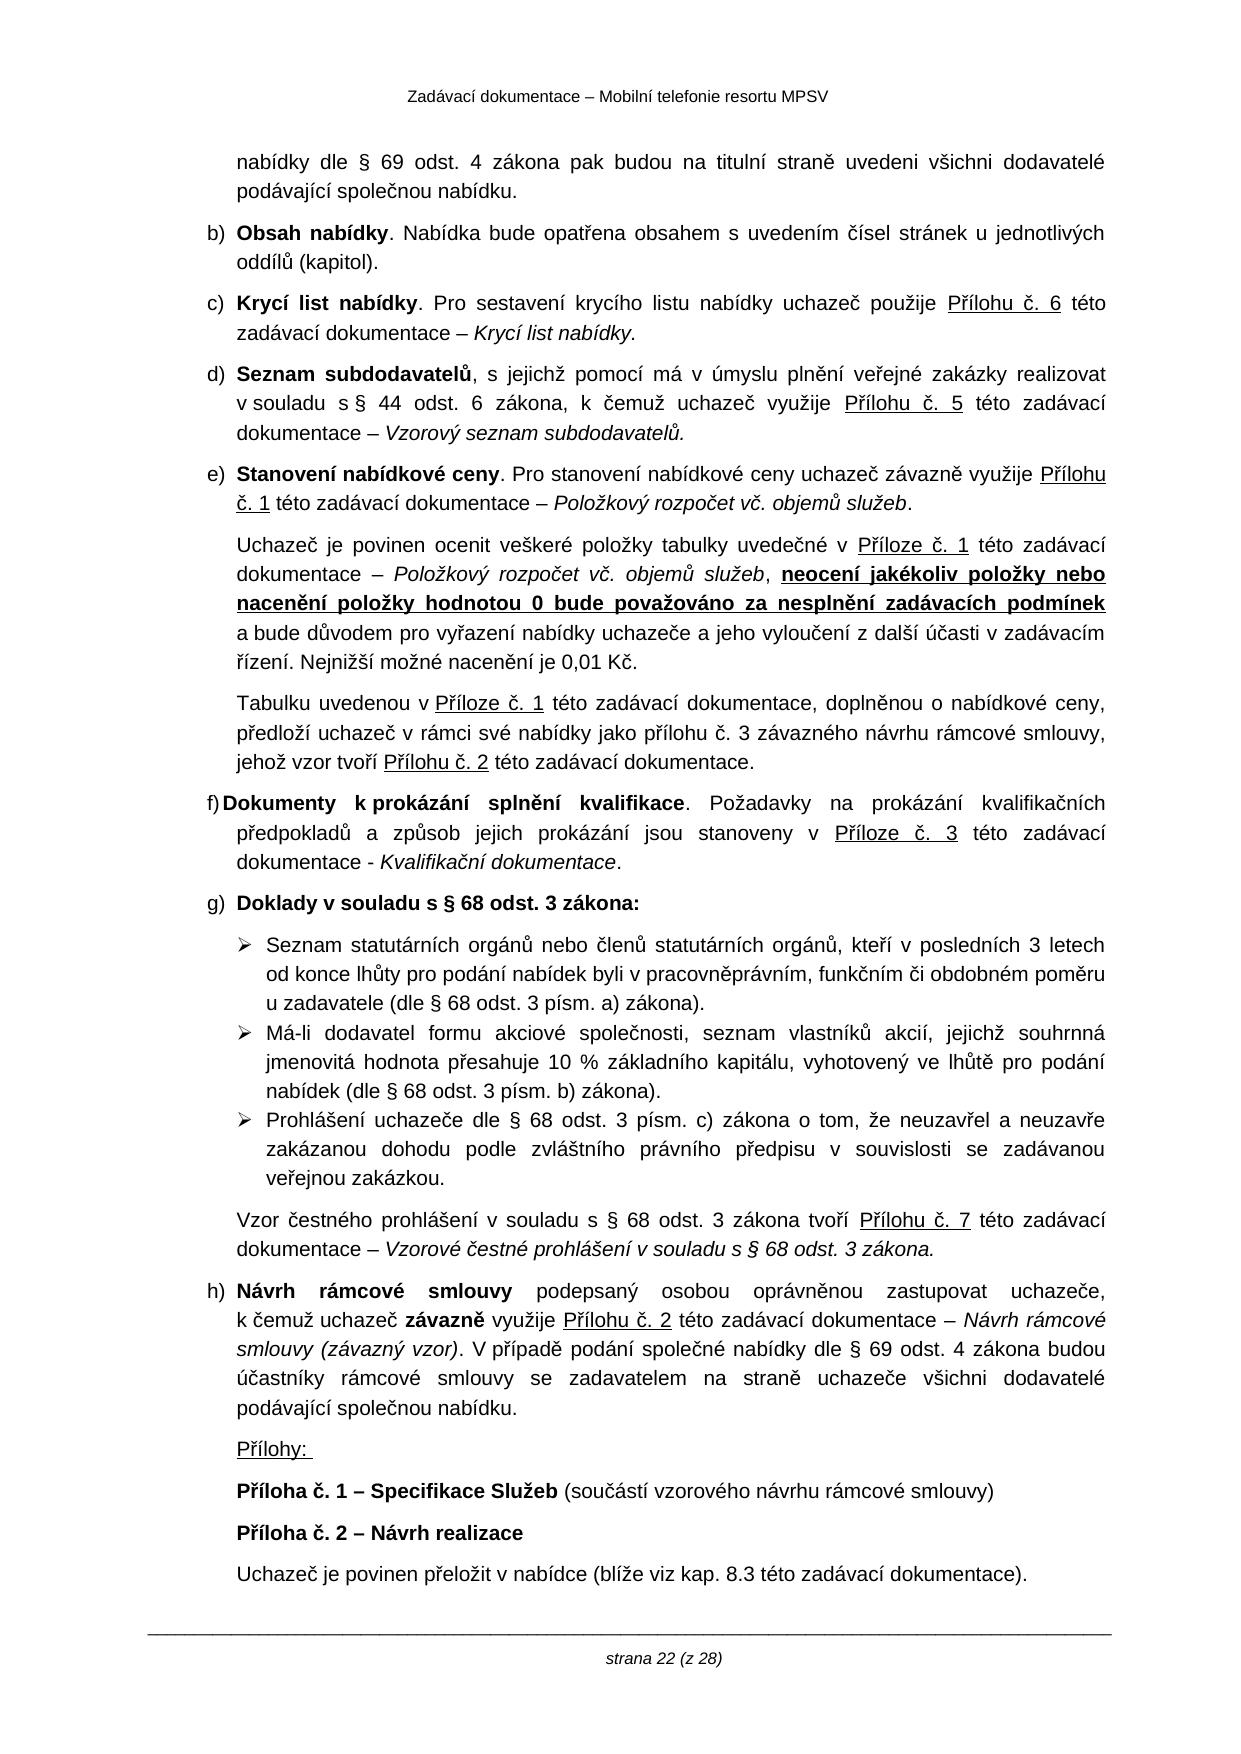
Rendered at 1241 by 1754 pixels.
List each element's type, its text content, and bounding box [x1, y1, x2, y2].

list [207, 144, 1106, 203]
list Seznam subdodavatelů, s jejichž pomocí má v úmyslu plnění veřejné zakázky realizovat v souladu s § 44 odst. 6 zákona, k čemuž uchazeč využije Přílohu č. 5 této zadávací dokumentace – Vzorový seznam subdodavatelů. [207, 357, 1106, 444]
text Příloha č. 1 – Specifikace Služeb (součástí vzorového návrhu rámcové smlouvy) [236, 1473, 1106, 1503]
list Krycí list nabídky. Pro sestavení krycího listu nabídky uchazeč použije Přílohu č. 6 této zadávací dokumentace – Krycí list nabídky. [207, 286, 1106, 344]
list Má-li dodavatel formu akciové společnosti, seznam vlastníků akcií, jejichž souhrnná jmenovitá hodnota přesahuje 10 % základního kapitálu, vyhotovený ve lhůtě pro podání nabídek (dle § 68 odst. 3 písm. b) zákona). [236, 1015, 1106, 1103]
text Příloha č. 2 – Návrh realizace [236, 1515, 1106, 1544]
list Stanovení nabídkové ceny. Pro stanovení nabídkové ceny uchazeč závazně využije Přílohu č. 1 této zadávací dokumentace – Položkový rozpočet vč. objemů služeb. [207, 457, 1106, 515]
text Uchazeč je povinen ocenit veškeré položky tabulky uvedečné v Příloze č. 1 této zadávací dokumentace – Položkový rozpočet vč. objemů služeb, neocení jakékoliv položky nebo nacenění položky hodnotou 0 bude považováno za nesplnění zadávacích podmínek a bude důvodem pro vyřazení nabídky uchazeče a jeho vyloučení z další účasti v zadávacím řízení. Nejnižší možné nacenění je 0,01 Kč. [236, 528, 1106, 612]
list Návrh rámcové smlouvy podepsaný osobou oprávněnou zastupovat uchazeče, k čemuž uchazeč závazně využije Přílohu č. 2 této zadávací dokumentace – Návrh rámcové smlouvy (závazný vzor). V případě podání společné nabídky dle § 69 odst. 4 zákona budou účastníky rámcové smlouvy se zadavatelem na straně uchazeče všichni dodavatelé podávající společnou nabídku. [207, 1273, 1106, 1419]
list Seznam statutárních orgánů nebo členů statutárních orgánů, kteří v posledních 3 letech od konce lhůty pro podání nabídek byli v pracovněprávním, funkčním či obdobném poměru u zadavatele (dle § 68 odst. 3 písm. a) zákona). [236, 928, 1106, 1015]
text Uchazeč je povinen přeložit v nabídce (blíže viz kap. 8.3 této zadávací dokumentace). [236, 1557, 1106, 1586]
text Přílohy: [236, 1432, 1106, 1461]
list Doklady v souladu s § 68 odst. 3 zákona: [207, 886, 1106, 915]
text Vzor čestného prohlášení v souladu s § 68 odst. 3 zákona tvoří Přílohu č. 7 této zadávací dokumentace – Vzorové čestné prohlášení v souladu s § 68 odst. 3 zákona. [236, 1203, 1106, 1261]
text Tabulku uvedenou v Příloze č. 1 této zadávací dokumentace, doplněnou o nabídkové ceny, předloží uchazeč v rámci své nabídky jako přílohu č. 3 závazného návrhu rámcové smlouvy, jehož vzor tvoří Přílohu č. 2 této zadávací dokumentace. [236, 686, 1106, 773]
list Dokumenty k prokázání splnění kvalifikace. Požadavky na prokázání kvalifikačních předpokladů a způsob jejich prokázání jsou stanoveny v Příloze č. 3 této zadávací dokumentace - Kvalifikační dokumentace. [207, 786, 1106, 873]
list Prohlášení uchazeče dle § 68 odst. 3 písm. c) zákona o tom, že neuzavřel a neuzavře zakázanou dohodu podle zvláštního právního předpisu v souvislosti se zadávanou veřejnou zakázkou. [236, 1103, 1106, 1190]
text Uchazeč je povinen ocenit veškeré položky tabulky uvedečné v Příloze č. 1 této zadávací dokumentace – Položkový rozpočet vč. objemů služeb, neocení jakékoliv položky nebo nacenění položky hodnotou 0 bude považováno za nesplnění zadávacích podmínek a bude důvodem pro vyřazení nabídky uchazeče a jeho vyloučení z další účasti v zadávacím řízení. Nejnižší možné nacenění je 0,01 Kč. [236, 613, 1106, 673]
list Obsah nabídky. Nabídka bude opatřena obsahem s uvedením čísel stránek u jednotlivých oddílů (kapitol). [207, 215, 1106, 273]
